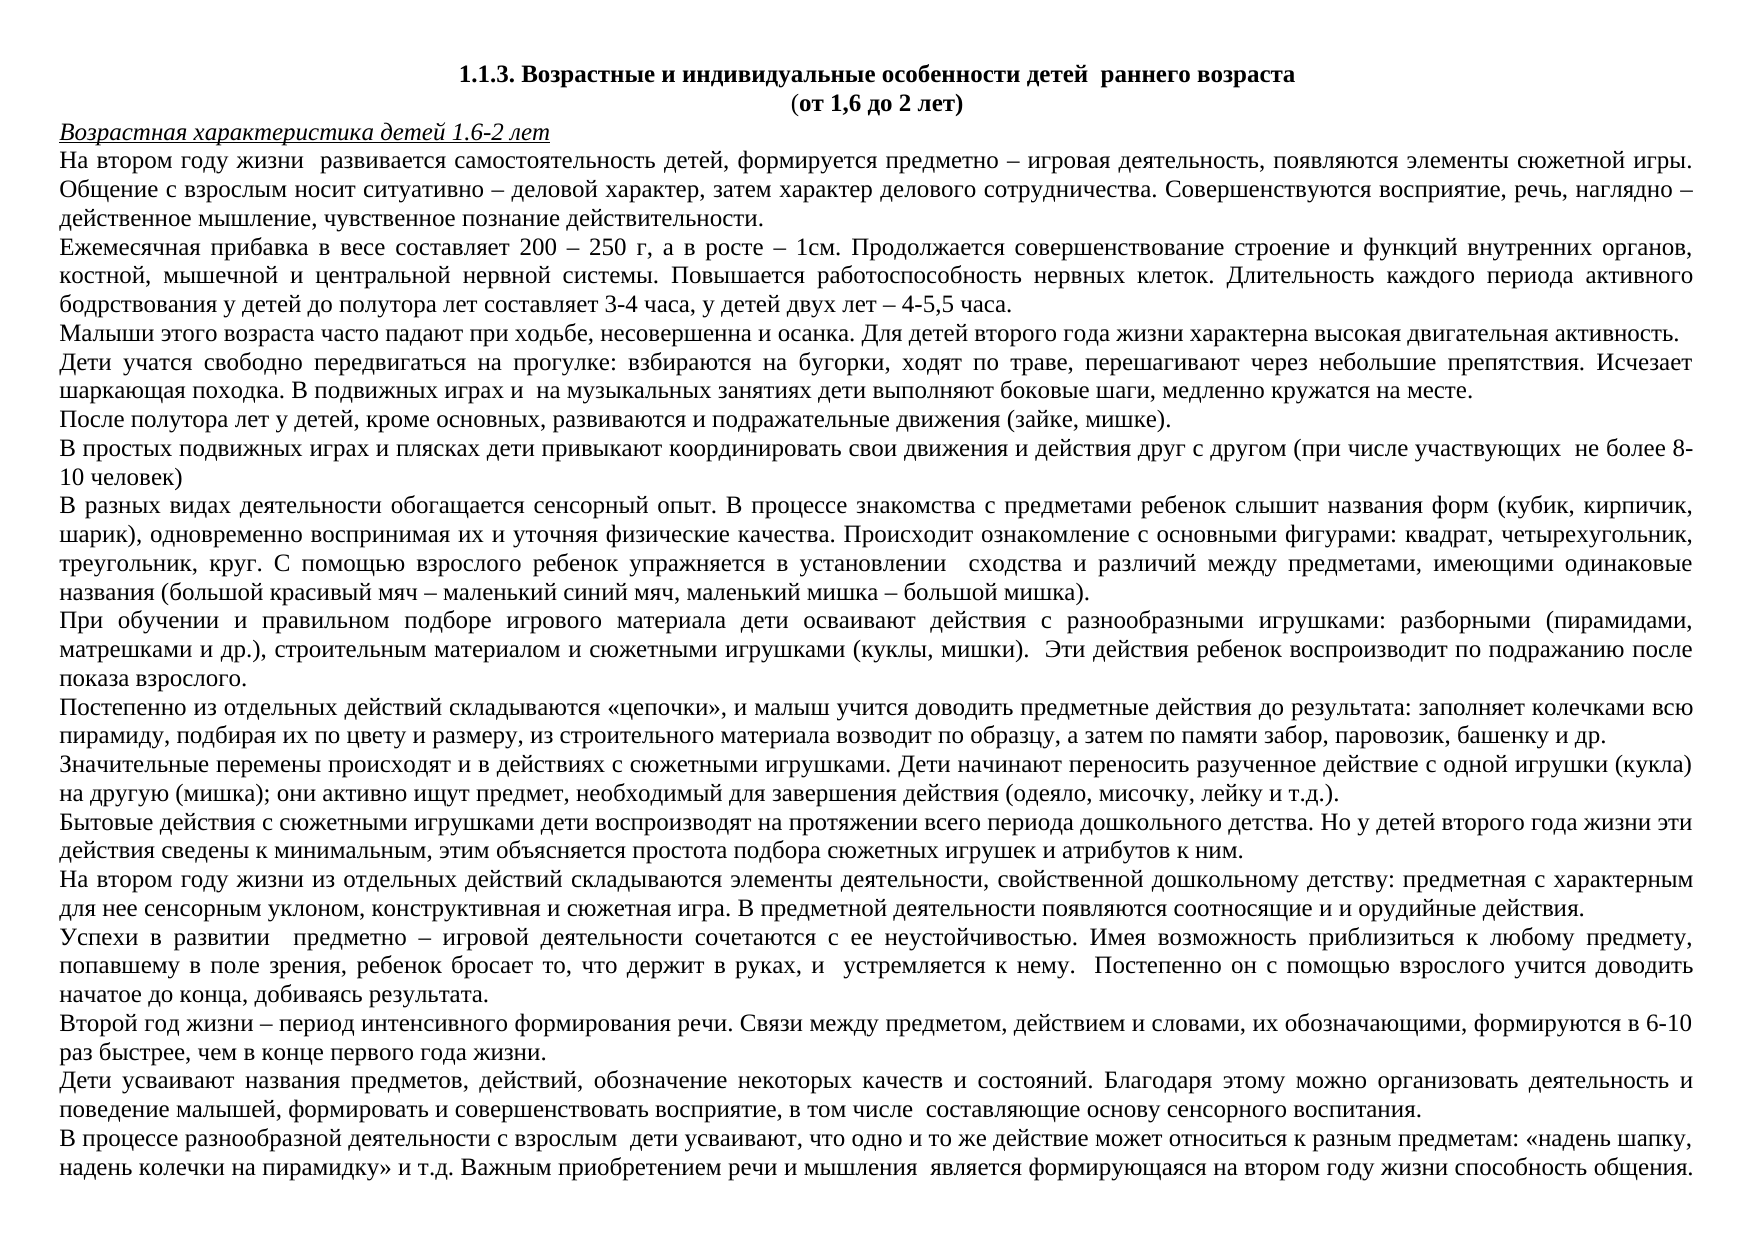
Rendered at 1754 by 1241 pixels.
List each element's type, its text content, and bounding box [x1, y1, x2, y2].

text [59, 1123, 1695, 1180]
text В простых подвижных играх и плясках дети привыкают координировать свои движения и действия друг с другом (при числе участвующих не более 8-10 человек) [59, 433, 1695, 490]
text Значительные перемены происходят и в действиях с сюжетными игрушками. Дети начинают переносить разученное действие с одной игрушки (кукла) на другую (мишка); они активно ищут предмет, необходимый для завершения действия (одеяло, мисочку, лейку и т.д.). [59, 749, 1695, 807]
text Второй год жизни – период интенсивного формирования речи. Связи между предметом, действием и словами, их обозначающими, формируются в 6-10 раз быстрее, чем в конце первого года жизни. [59, 1008, 1695, 1065]
text В разных видах деятельности обогащается сенсорный опыт. В процессе знакомства с предметами ребенок слышит названия форм (кубик, кирпичик, шарик), одновременно воспринимая их и уточняя физические качества. Происходит ознакомление с основными фигурами: квадрат, четырехугольник, треугольник, круг. С помощью взрослого ребенок упражняется в установлении сходства и различий между предметами, имеющими одинаковые названия (большой красивый мяч – маленький синий мяч, маленький мишка – большой мишка). [59, 490, 1695, 605]
text Бытовые действия с сюжетными игрушками дети воспроизводят на протяжении всего периода дошкольного детства. Но у детей второго года жизни эти действия сведены к минимальным, этим объясняется простота подбора сюжетных игрушек и атрибутов к ним. [59, 807, 1695, 864]
text После полутора лет у детей, кроме основных, развиваются и подражательные движения (зайке, мишке). [59, 404, 1695, 433]
text Ежемесячная прибавка в весе составляет 200 – 250 г, а в росте – 1см. Продолжается совершенствование строение и функций внутренних органов, костной, мышечной и центральной нервной системы. Повышается работоспособность нервных клеток. Длительность каждого периода активного бодрствования у детей до полутора лет составляет 3-4 часа, у детей двух лет – 4-5,5 часа. [59, 232, 1695, 318]
text 1.1.3. Возрастные и индивидуальные особенности детей раннего возраста [59, 59, 1695, 88]
text Возрастная характеристика детей 1.6-2 лет [59, 117, 1695, 145]
text Дети усваивают названия предметов, действий, обозначение некоторых качеств и состояний. Благодаря этому можно организовать деятельность и поведение малышей, формировать и совершенствовать восприятие, в том числе составляющие основу сенсорного воспитания. [59, 1065, 1695, 1123]
text Малыши этого возраста часто падают при ходьбе, несовершенна и осанка. Для детей второго года жизни характерна высокая двигательная активность. [59, 318, 1695, 347]
text (от 1,6 до 2 лет) [59, 88, 1695, 117]
text Постепенно из отдельных действий складываются «цепочки», и малыш учится доводить предметные действия до результата: заполняет колечками всю пирамиду, подбирая их по цвету и размеру, из строительного материала возводит по образцу, а затем по памяти забор, паровозик, башенку и др. [59, 692, 1695, 749]
text На втором году жизни из отдельных действий складываются элементы деятельности, свойственной дошкольному детству: предметная с характерным для нее сенсорным уклоном, конструктивная и сюжетная игра. В предметной деятельности появляются соотносящие и и орудийные действия. [59, 864, 1695, 922]
text Успехи в развитии предметно – игровой деятельности сочетаются с ее неустойчивостью. Имея возможность приблизиться к любому предмету, попавшему в поле зрения, ребенок бросает то, что держит в руках, и устремляется к нему. Постепенно он с помощью взрослого учится доводить начатое до конца, добиваясь результата. [59, 922, 1695, 1008]
text При обучении и правильном подборе игрового материала дети осваивают действия с разнообразными игрушками: разборными (пирамидами, матрешками и др.), строительным материалом и сюжетными игрушками (куклы, мишки). Эти действия ребенок воспроизводит по подражанию после показа взрослого. [59, 605, 1695, 692]
text На втором году жизни развивается самостоятельность детей, формируется предметно – игровая деятельность, появляются элементы сюжетной игры. Общение с взрослым носит ситуативно – деловой характер, затем характер делового сотрудничества. Совершенствуются восприятие, речь, наглядно – действенное мышление, чувственное познание действительности. [59, 145, 1695, 232]
text Дети учатся свободно передвигаться на прогулке: взбираются на бугорки, ходят по траве, перешагивают через небольшие препятствия. Исчезает шаркающая походка. В подвижных играх и на музыкальных занятиях дети выполняют боковые шаги, медленно кружатся на месте. [59, 347, 1695, 404]
